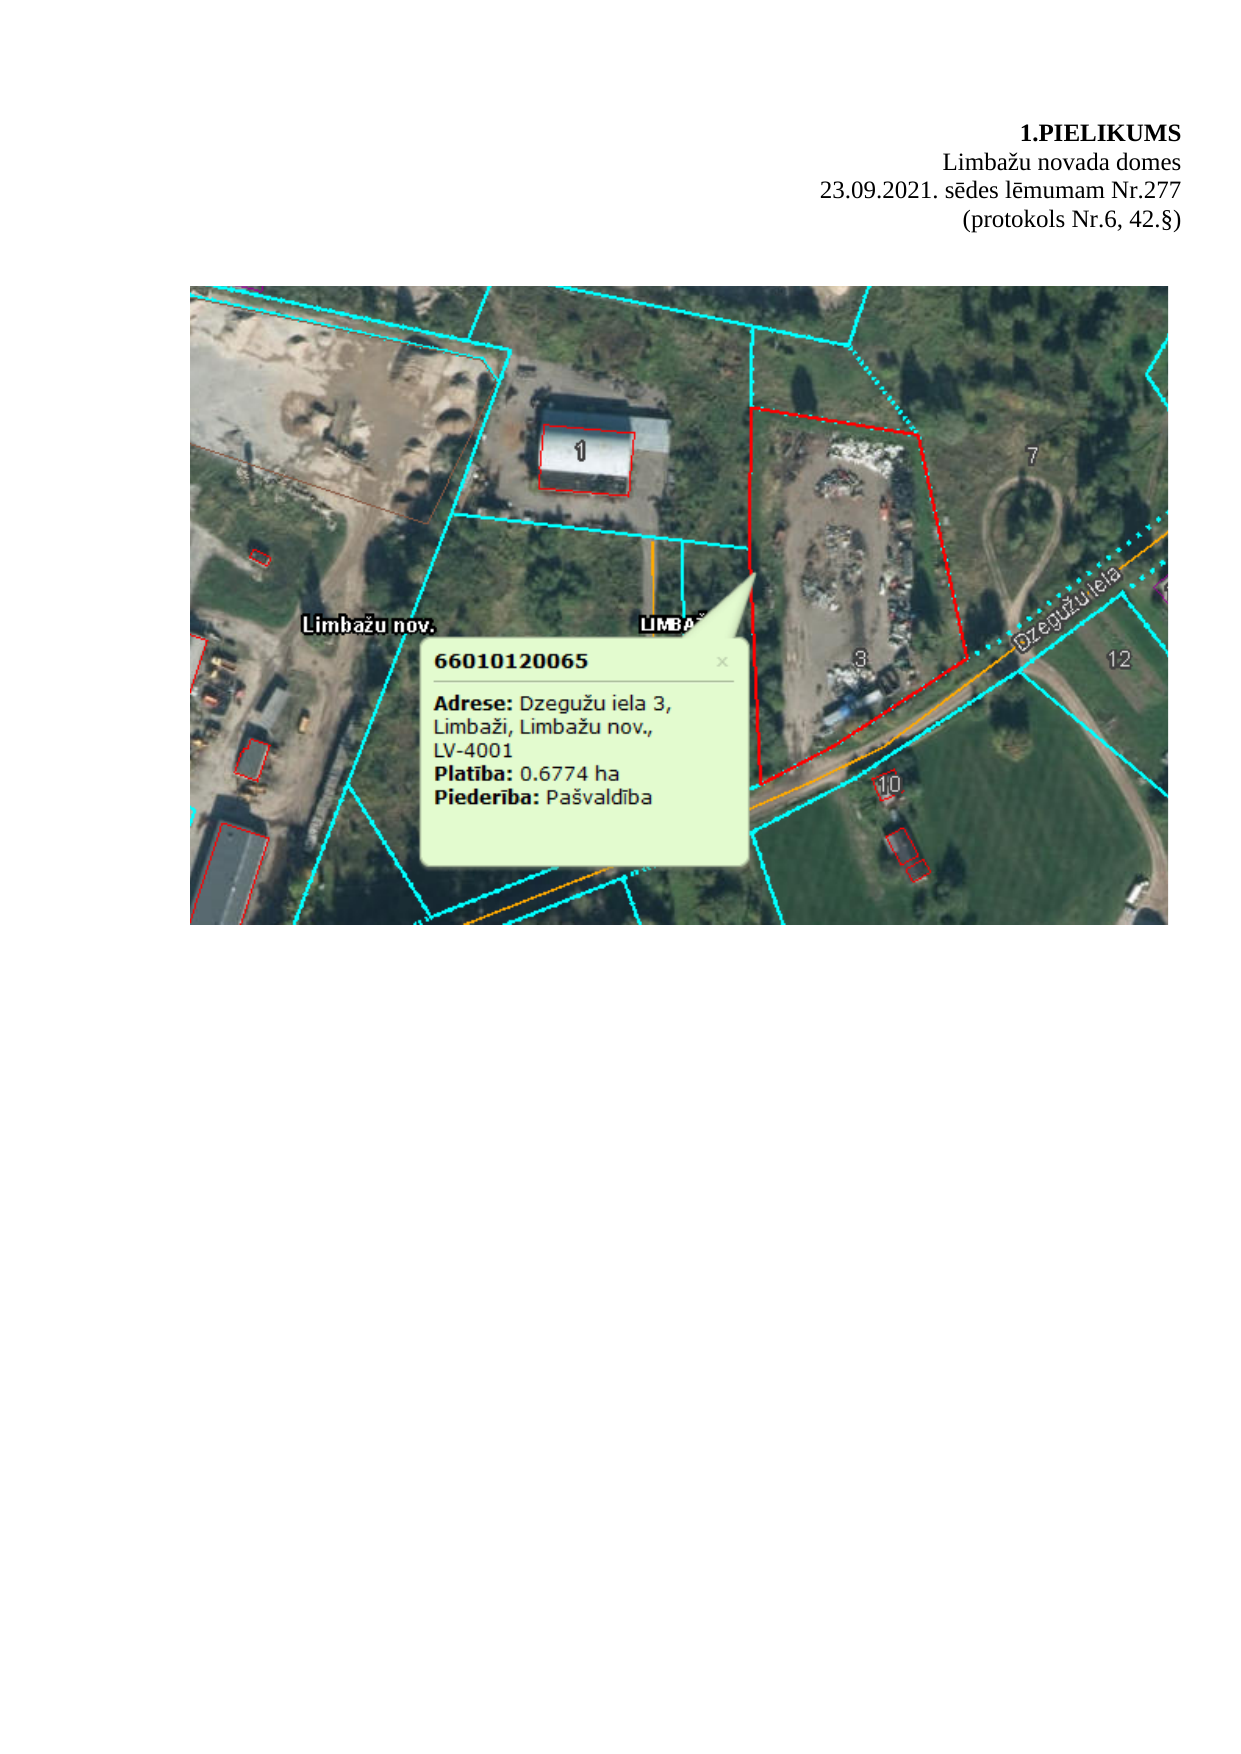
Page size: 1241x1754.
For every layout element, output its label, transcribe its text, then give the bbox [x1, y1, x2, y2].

text 23.09.2021. sēdes lēmumam Nr.277 [177, 176, 1181, 204]
text (protokols Nr.6, 42.§) [177, 204, 1181, 233]
text Limbažu novada domes [477, 147, 1181, 176]
picture [190, 286, 1169, 925]
text 1.PIELIKUMS [852, 118, 1181, 147]
